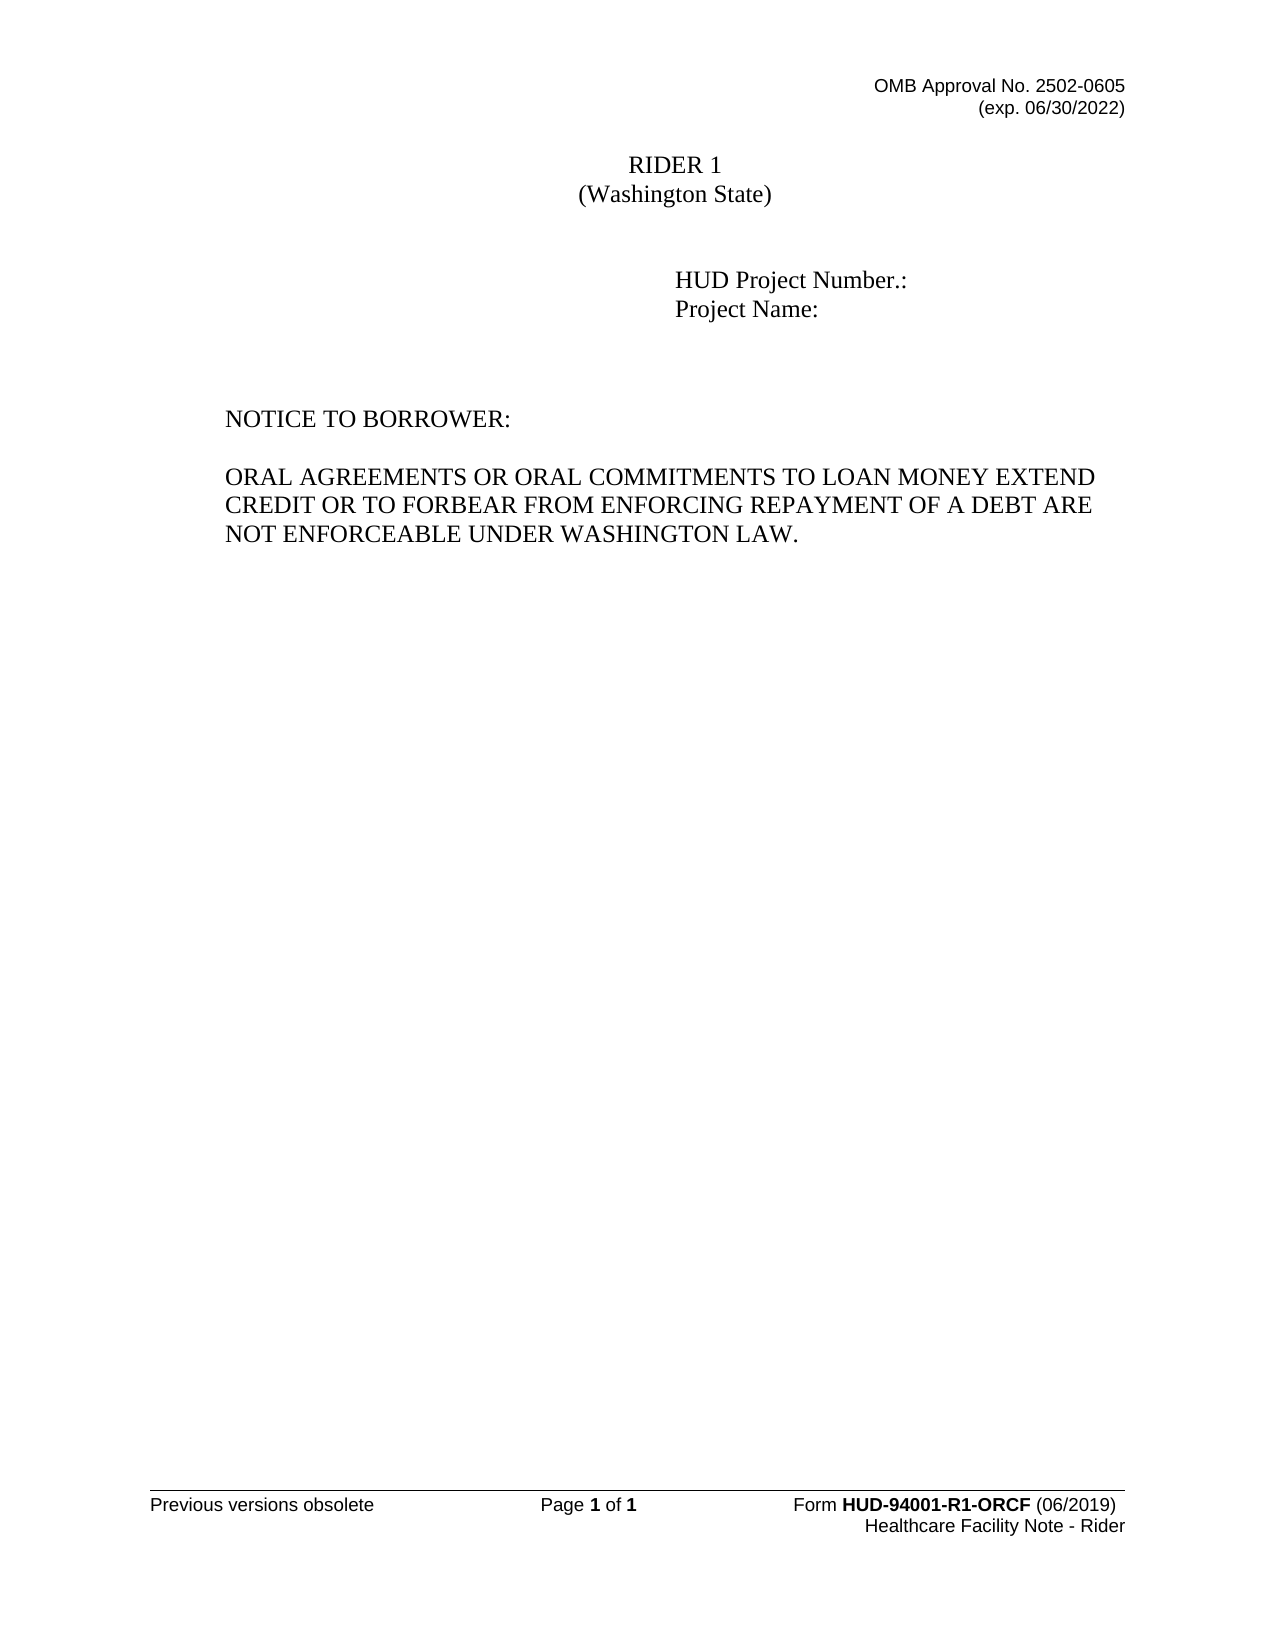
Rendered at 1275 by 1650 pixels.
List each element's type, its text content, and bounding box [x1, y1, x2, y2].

text RIDER 1 (Washington State) [225, 150, 1125, 207]
text HUD Project Number.: Project Name: [600, 265, 1125, 322]
text NOTICE TO BORROWER: [225, 404, 1125, 433]
text ORAL AGREEMENTS OR ORAL COMMITMENTS TO LOAN MONEY EXTEND CREDIT OR TO FORBEAR FROM ENFORCING REPAYMENT OF A DEBT ARE NOT ENFORCEABLE UNDER WASHINGTON LAW. [225, 462, 1125, 548]
